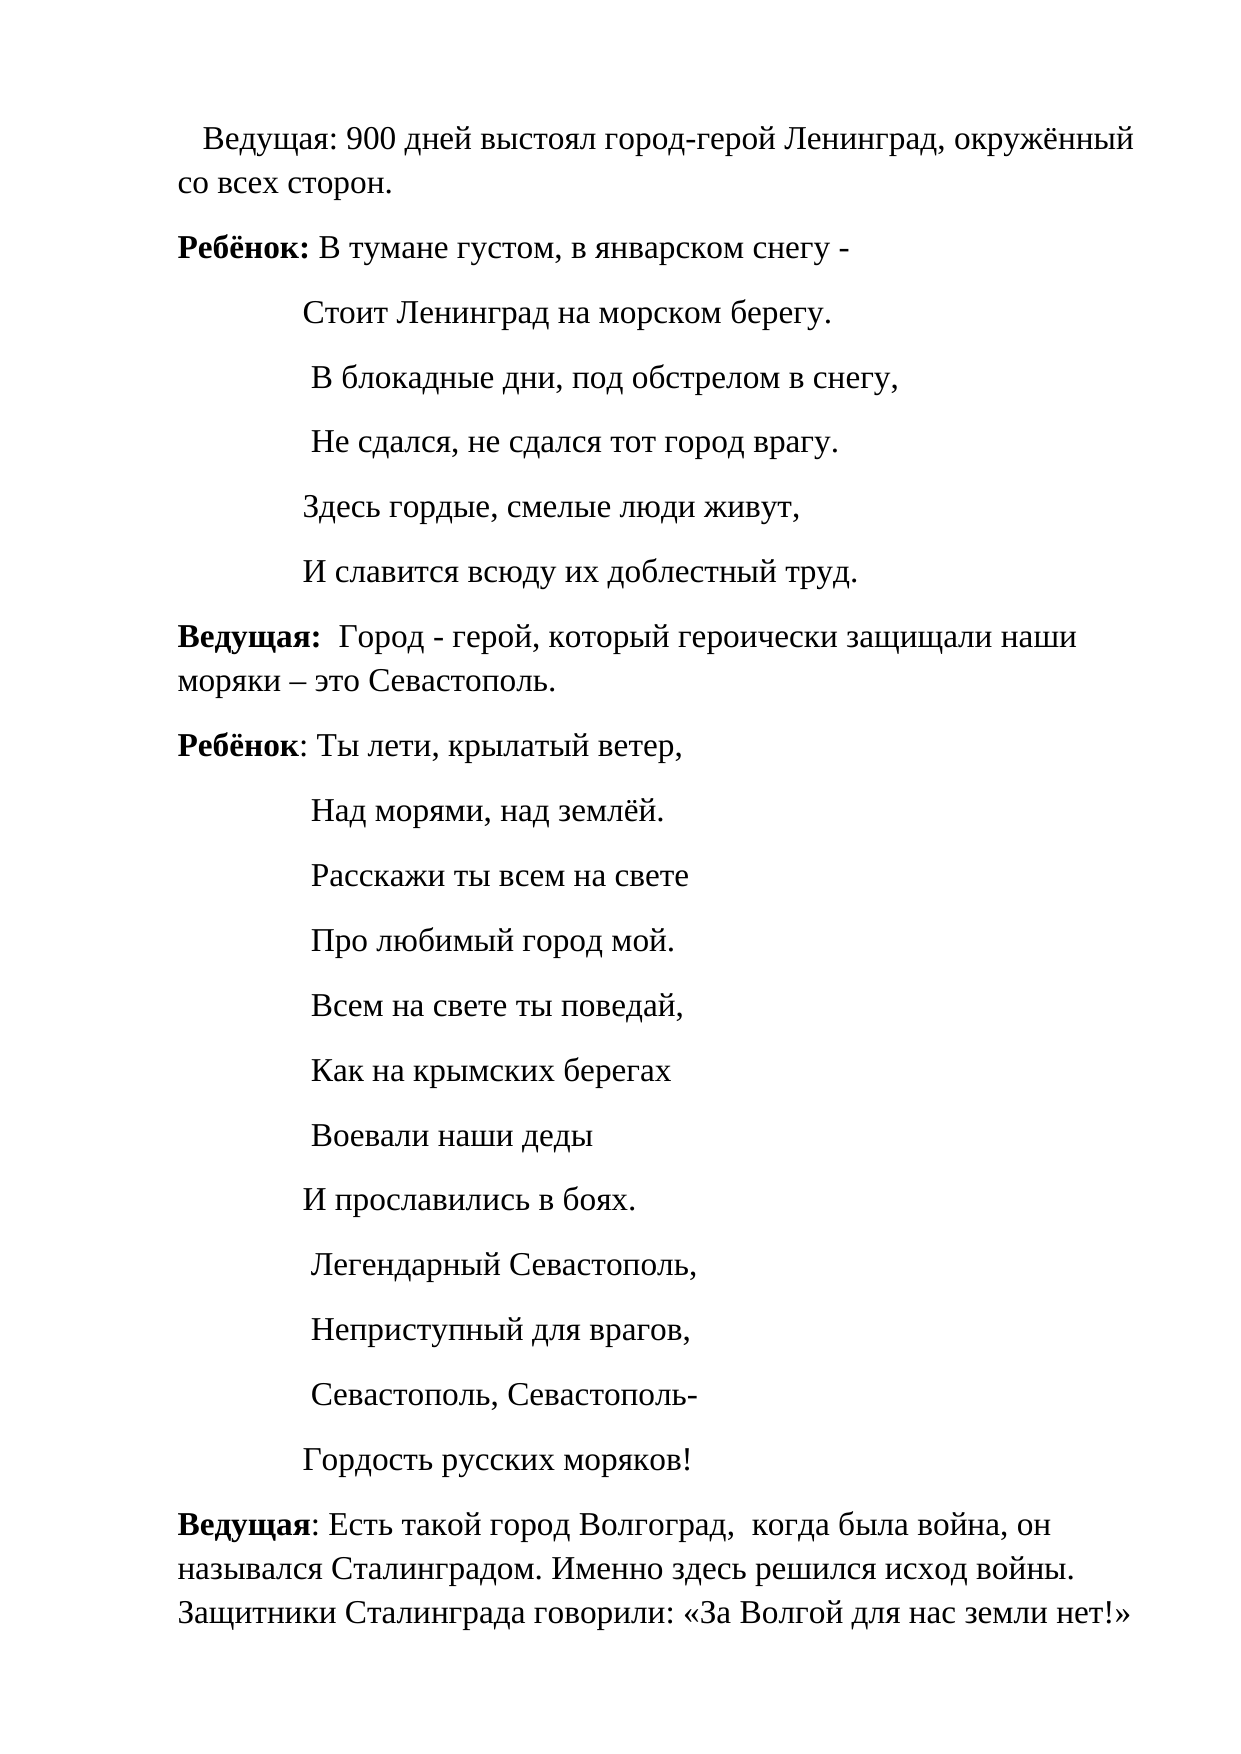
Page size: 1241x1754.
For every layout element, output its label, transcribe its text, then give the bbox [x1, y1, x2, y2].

text Ребёнок: В тумане густом, в январском снегу - [177, 227, 1152, 265]
text Не сдался, не сдался тот город врагу. [177, 422, 1152, 460]
text Севастополь, Севастополь- [177, 1374, 1152, 1413]
text Расскажи ты всем на свете [177, 855, 1152, 893]
text Ребёнок: Ты лети, крылатый ветер, [177, 725, 1152, 764]
text Неприступный для врагов, [177, 1309, 1152, 1348]
text И прославились в боях. [177, 1180, 1152, 1218]
text Над морями, над землёй. [177, 790, 1152, 829]
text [177, 1504, 1152, 1631]
text Ведущая: Город - герой, который героически защищали наши моряки – это Севастополь. [177, 616, 1152, 699]
text Стоит Ленинград на морском берегу. [177, 292, 1152, 330]
text Как на крымских берегах [177, 1050, 1152, 1088]
text Всем на свете ты поведай, [177, 985, 1152, 1023]
text Воевали наши деды [177, 1115, 1152, 1153]
text Гордость русских моряков! [177, 1439, 1152, 1478]
text Здесь гордые, смелые люди живут, [177, 487, 1152, 525]
text Ведущая: 900 дней выстоял город-герой Ленинград, окружённый со всех сторон. [177, 118, 1152, 201]
text В блокадные дни, под обстрелом в снегу, [177, 357, 1152, 395]
text И славится всюду их доблестный труд. [177, 552, 1152, 590]
text Легендарный Севастополь, [177, 1244, 1152, 1283]
text Про любимый город мой. [177, 920, 1152, 958]
